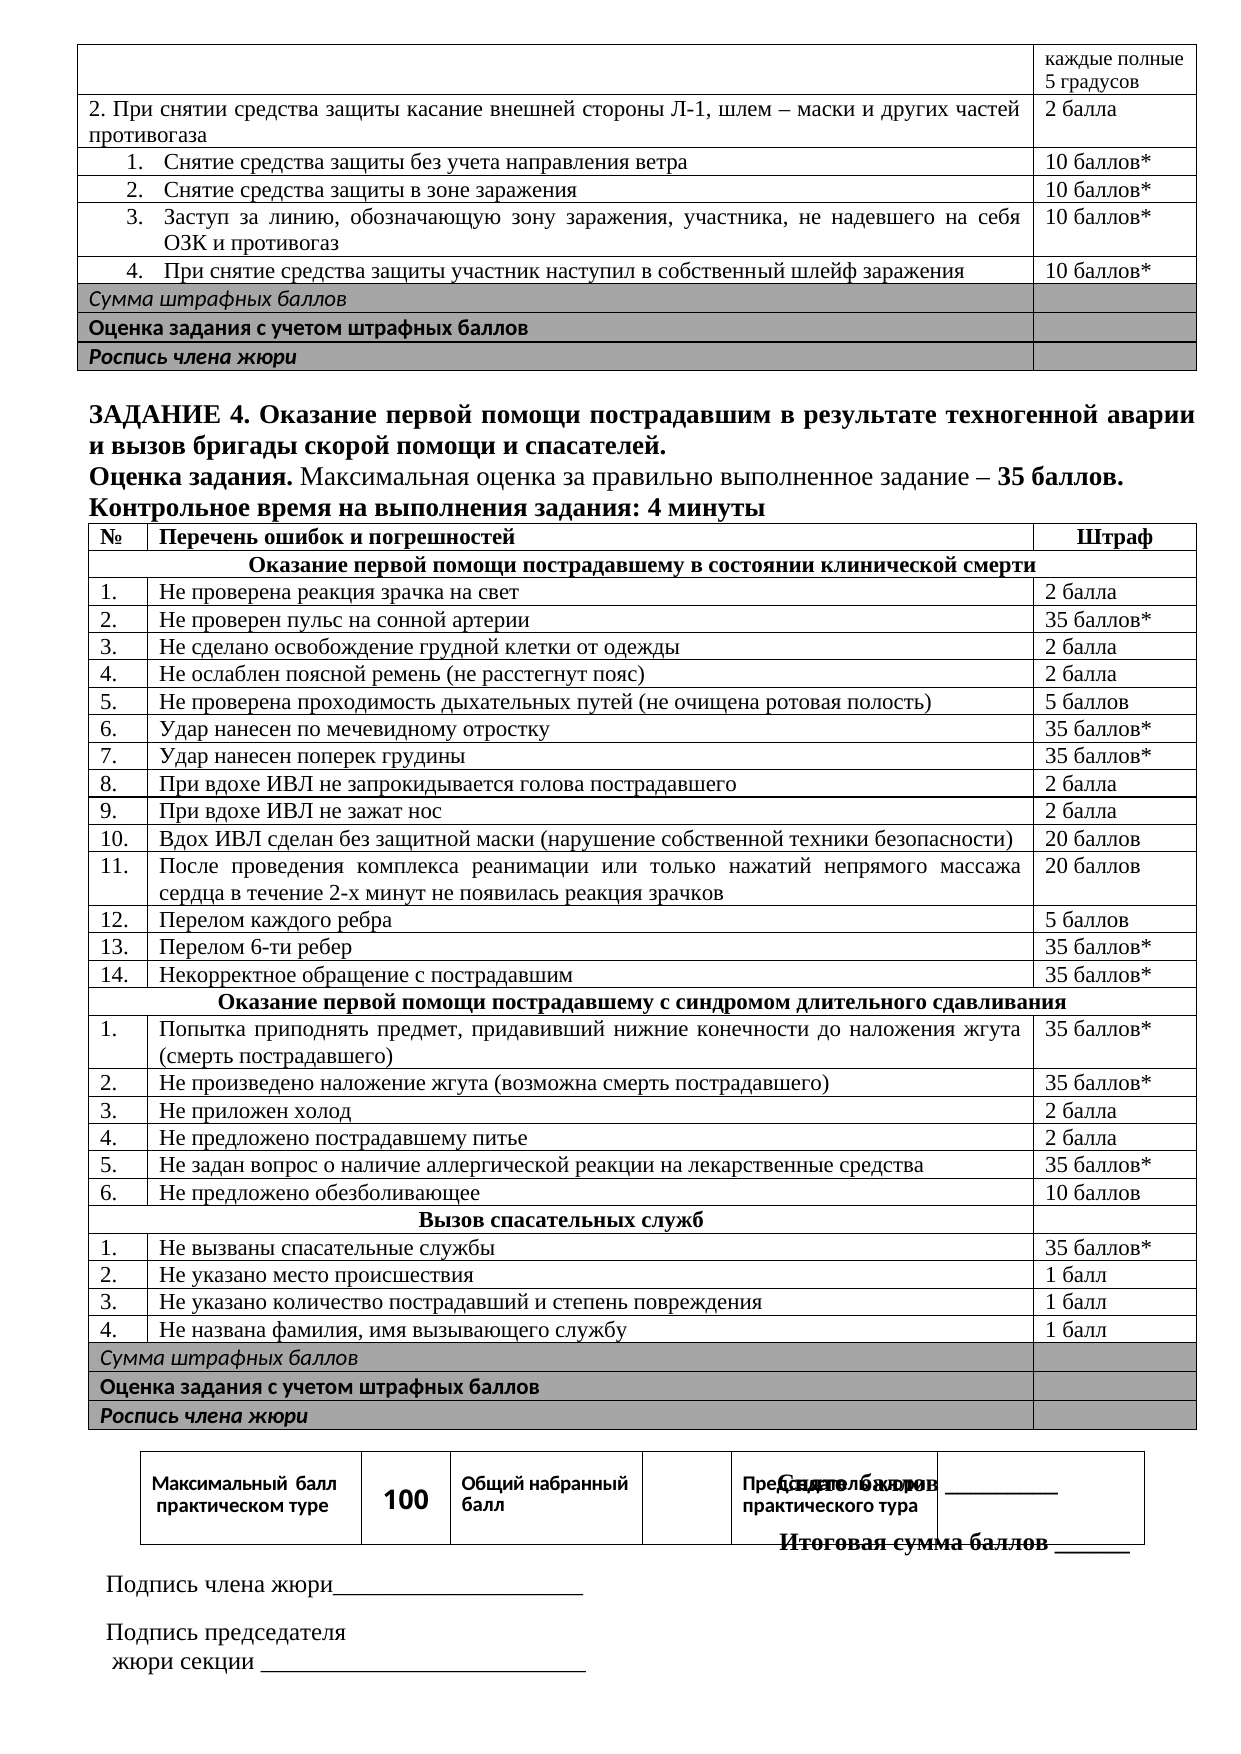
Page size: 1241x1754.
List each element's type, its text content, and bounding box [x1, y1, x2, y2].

table_cell 2 балла [1034, 578, 1196, 604]
table_cell 2. [89, 606, 147, 632]
table_cell При снятие средства защиты участник наступил в собственный шлейф заражения [78, 257, 1033, 283]
table_cell [1034, 1206, 1196, 1233]
text ЗАДАНИЕ 4. Оказание первой помощи пострадавшим в результате техногенной аварии и вызов бригады скорой помощи и спасателей. [89, 398, 1196, 460]
table_cell 10 баллов* [1034, 148, 1196, 175]
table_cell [1034, 45, 1196, 93]
table_cell 35 баллов* [1034, 1016, 1196, 1068]
table_cell 5. [89, 1151, 147, 1178]
table_cell Оказание первой помощи пострадавшему с синдромом длительного сдавливания [89, 988, 1196, 1014]
table_cell 3. [89, 633, 147, 659]
table_cell Не задан вопрос о наличие аллергической реакции на лекарственные средства [148, 1151, 1033, 1178]
table_cell После проведения комплекса реанимации или только нажатий непрямого массажа сердца в течение 2-х минут не появилась реакция зрачков [148, 852, 1033, 905]
table_cell 20 баллов [1034, 825, 1196, 851]
table_cell 3. [89, 1289, 147, 1315]
table_cell 35 баллов* [1034, 933, 1196, 960]
table_cell Не проверена реакция зрачка на свет [148, 578, 1033, 604]
table_cell 2 балла [1034, 660, 1196, 687]
table_cell Не предложено пострадавшему питье [148, 1124, 1033, 1150]
table_cell 20 баллов [1034, 852, 1196, 905]
table_header 100 [362, 1452, 450, 1543]
table_cell 8. [89, 770, 147, 796]
table_cell Вдох ИВЛ сделан без защитной маски (нарушение собственной техники безопасности) [148, 825, 1033, 851]
table_cell Вызов спасательных служб [89, 1206, 1033, 1233]
table_cell 1 балл [1034, 1289, 1196, 1315]
table_cell Заступ за линию, обозначающую зону заражения, участника, не надевшего на себя ОЗК и противогаз [78, 203, 1033, 256]
table_cell Не приложен холод [148, 1097, 1033, 1123]
table_cell 1 балл [1034, 1261, 1196, 1287]
table_cell Оценка задания с учетом штрафных баллов [89, 1372, 1033, 1400]
table_cell Удар нанесен по мечевидному отростку [148, 715, 1033, 742]
table_cell 2 балла [1034, 798, 1196, 824]
table_cell Перелом 6-ти ребер [148, 933, 1033, 960]
table_cell Не ослаблен поясной ремень (не расстегнут пояс) [148, 660, 1033, 687]
table_cell Снятие средства защиты без учета направления ветра [78, 148, 1033, 175]
table_cell 10. [89, 825, 147, 851]
table_cell 2 балла [1034, 95, 1196, 147]
table_cell Некорректное обращение с пострадавшим [148, 961, 1033, 987]
table_cell 14. [89, 961, 147, 987]
table_cell 4. [89, 1316, 147, 1342]
table_cell 2. [89, 1261, 147, 1287]
table_cell 35 баллов* [1034, 715, 1196, 742]
text Оценка задания. Максимальная оценка за правильно выполненное задание – 35 баллов. [89, 460, 1196, 491]
table_cell Не названа фамилия, имя вызывающего службу [148, 1316, 1033, 1342]
table_cell [1034, 1343, 1196, 1371]
table_cell При вдохе ИВЛ не зажат нос [148, 798, 1033, 824]
table_cell [1034, 343, 1196, 370]
table_cell 35 баллов* [1034, 961, 1196, 987]
table_cell 4. [89, 1124, 147, 1150]
table_cell Перелом каждого ребра [148, 906, 1033, 932]
table_cell 2 балла [1034, 1124, 1196, 1150]
table_header Общий набранный балл [451, 1452, 642, 1543]
table_cell Оказание первой помощи пострадавшему в состоянии клинической смерти [89, 551, 1196, 577]
table_cell 11. [89, 852, 147, 905]
table_cell 9. [89, 798, 147, 824]
text Контрольное время на выполнения задания: 4 минуты [89, 491, 1196, 522]
table_header Штраф [1034, 524, 1196, 550]
table_cell При вдохе ИВЛ не запрокидывается голова пострадавшего [148, 770, 1033, 796]
table_cell Не проверена проходимость дыхательных путей (не очищена ротовая полость) [148, 688, 1033, 714]
table_cell 2. [89, 1069, 147, 1096]
table_cell 2. При снятии средства защиты касание внешней стороны Л-1, шлем – маски и других частей противогаза [78, 95, 1033, 147]
table_cell Не проверен пульс на сонной артерии [148, 606, 1033, 632]
table_header [938, 1452, 1144, 1543]
table_cell Сумма штрафных баллов [78, 284, 1033, 312]
table_cell 35 баллов* [1034, 1069, 1196, 1096]
table_cell 10 баллов* [1034, 257, 1196, 283]
table_cell Снятие средства защиты в зоне заражения [78, 176, 1033, 202]
table_cell Удар нанесен поперек грудины [148, 743, 1033, 769]
table_cell Не указано количество пострадавший и степень повреждения [148, 1289, 1033, 1315]
table_cell 5 баллов [1034, 906, 1196, 932]
table_cell [1034, 1372, 1196, 1400]
table_cell 35 баллов* [1034, 1151, 1196, 1178]
table_cell Не сделано освобождение грудной клетки от одежды [148, 633, 1033, 659]
table_cell 10 баллов [1034, 1179, 1196, 1205]
table_cell 3. [89, 1097, 147, 1123]
table_cell Роспись члена жюри [78, 343, 1033, 370]
table_cell 5 баллов [1034, 688, 1196, 714]
table_cell Не указано место происшествия [148, 1261, 1033, 1287]
table_cell 6. [89, 715, 147, 742]
table_cell [1034, 313, 1196, 341]
table_cell 35 баллов* [1034, 606, 1196, 632]
table_cell Не произведено наложение жгута (возможна смерть пострадавшего) [148, 1069, 1033, 1096]
table_cell 1. [89, 578, 147, 604]
table_header Максимальный балл практическом туре [141, 1452, 361, 1543]
table_cell 2 балла [1034, 1097, 1196, 1123]
table_cell 10 баллов* [1034, 203, 1196, 256]
table_header Перечень ошибок и погрешностей [148, 524, 1033, 550]
table_cell Оценка задания с учетом штрафных баллов [78, 313, 1033, 341]
table_cell Роспись члена жюри [89, 1401, 1033, 1429]
table_cell [1034, 284, 1196, 312]
table_cell 1. [89, 1234, 147, 1260]
table_cell 4. [89, 660, 147, 687]
table_cell 1 балл [1034, 1316, 1196, 1342]
table_cell 12. [89, 906, 147, 932]
table_cell 35 баллов* [1034, 743, 1196, 769]
table_cell Не предложено обезболивающее [148, 1179, 1033, 1205]
table_cell Сумма штрафных баллов [89, 1343, 1033, 1371]
table_cell 2 балла [1034, 633, 1196, 659]
table_header Председатель жюри практического тура [732, 1452, 937, 1543]
table_header № [89, 524, 147, 550]
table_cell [78, 45, 1033, 93]
table_header [643, 1452, 731, 1543]
table_cell 35 баллов* [1034, 1234, 1196, 1260]
table_cell 2 балла [1034, 770, 1196, 796]
table_cell 7. [89, 743, 147, 769]
table_cell 5. [89, 688, 147, 714]
table_cell 1. [89, 1016, 147, 1068]
table_cell Не вызваны спасательные службы [148, 1234, 1033, 1260]
table_cell [1034, 1401, 1196, 1429]
table_cell 13. [89, 933, 147, 960]
table_cell 6. [89, 1179, 147, 1205]
table_cell 10 баллов* [1034, 176, 1196, 202]
table_cell Попытка приподнять предмет, придавивший нижние конечности до наложения жгута (смерть пострадавшего) [148, 1016, 1033, 1068]
